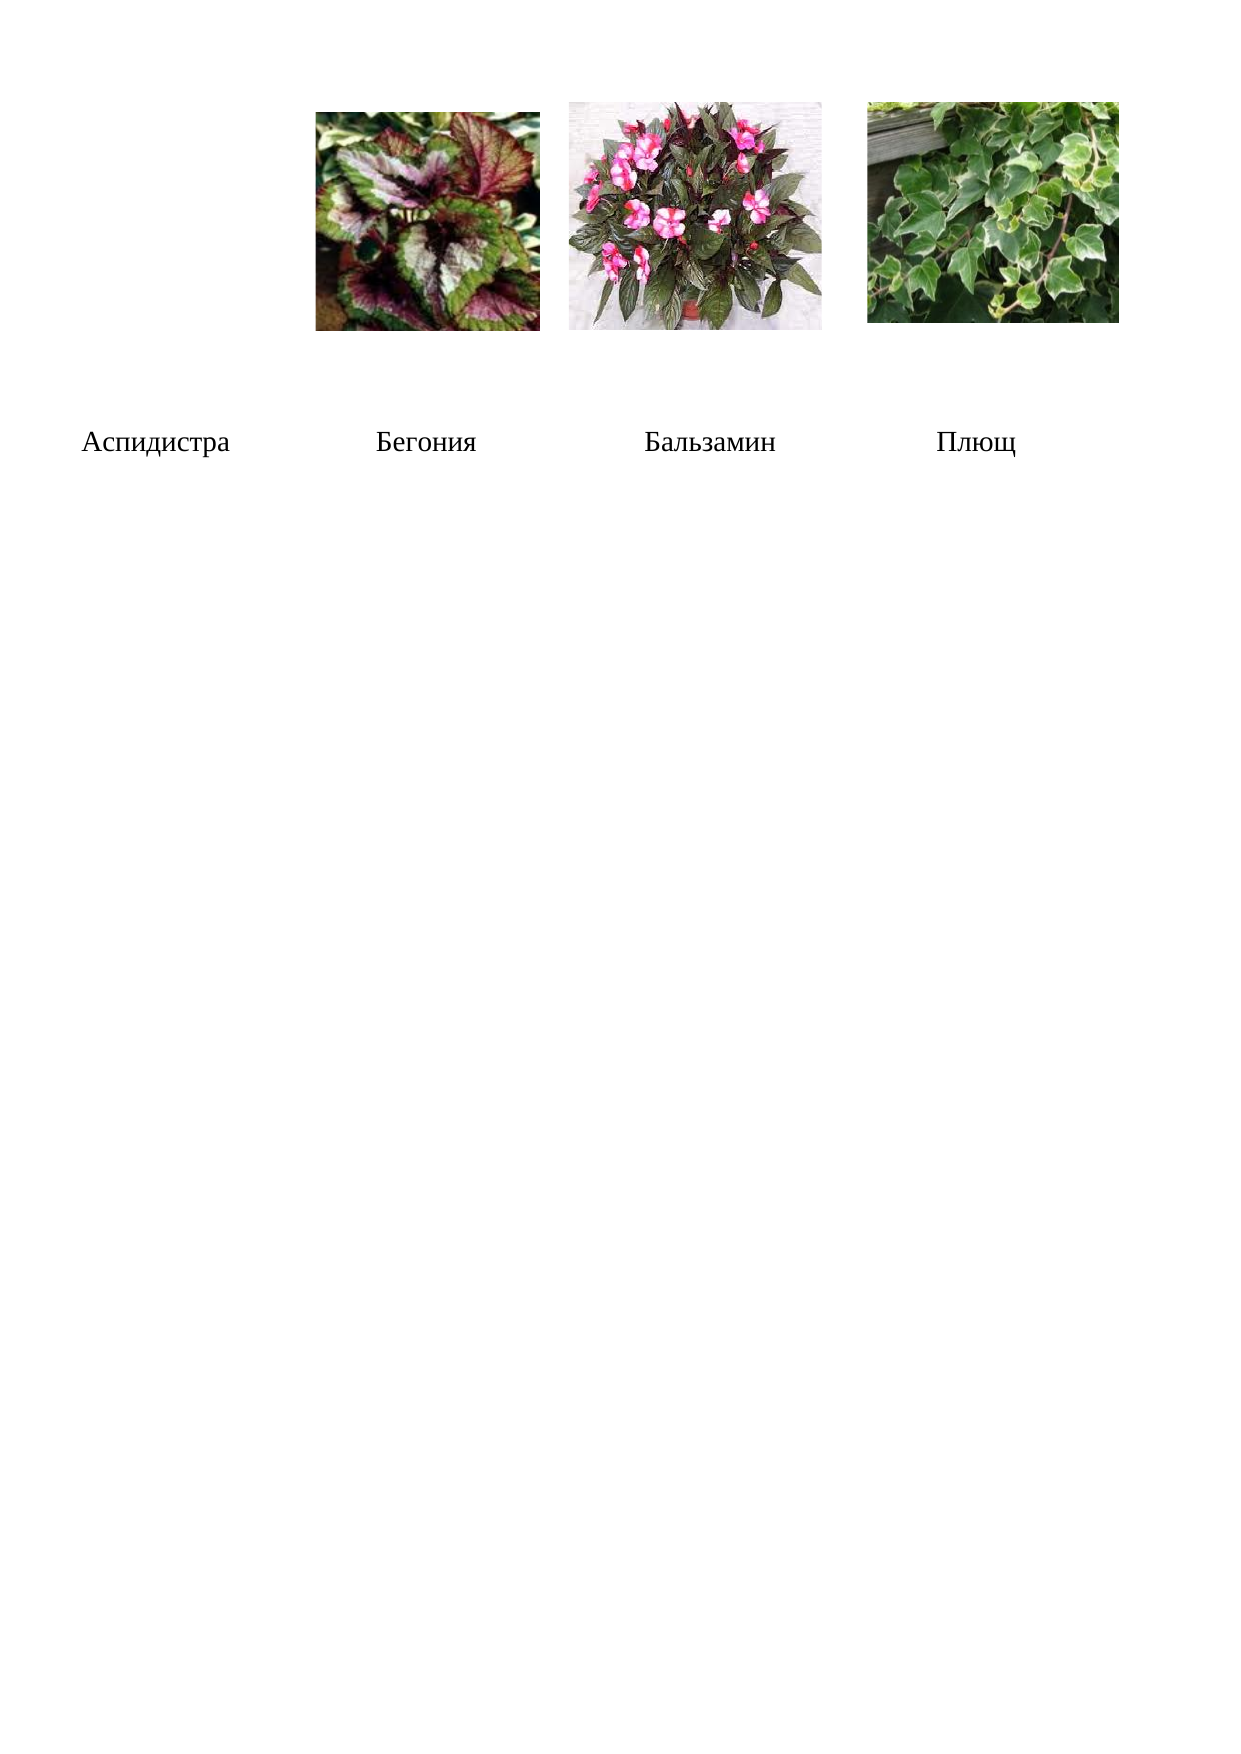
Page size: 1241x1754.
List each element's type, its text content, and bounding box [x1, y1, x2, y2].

picture [568, 102, 822, 330]
list Аспидистра Бегония Бальзамин Плющ [74, 424, 1122, 458]
picture [867, 102, 1119, 321]
picture [315, 112, 540, 331]
